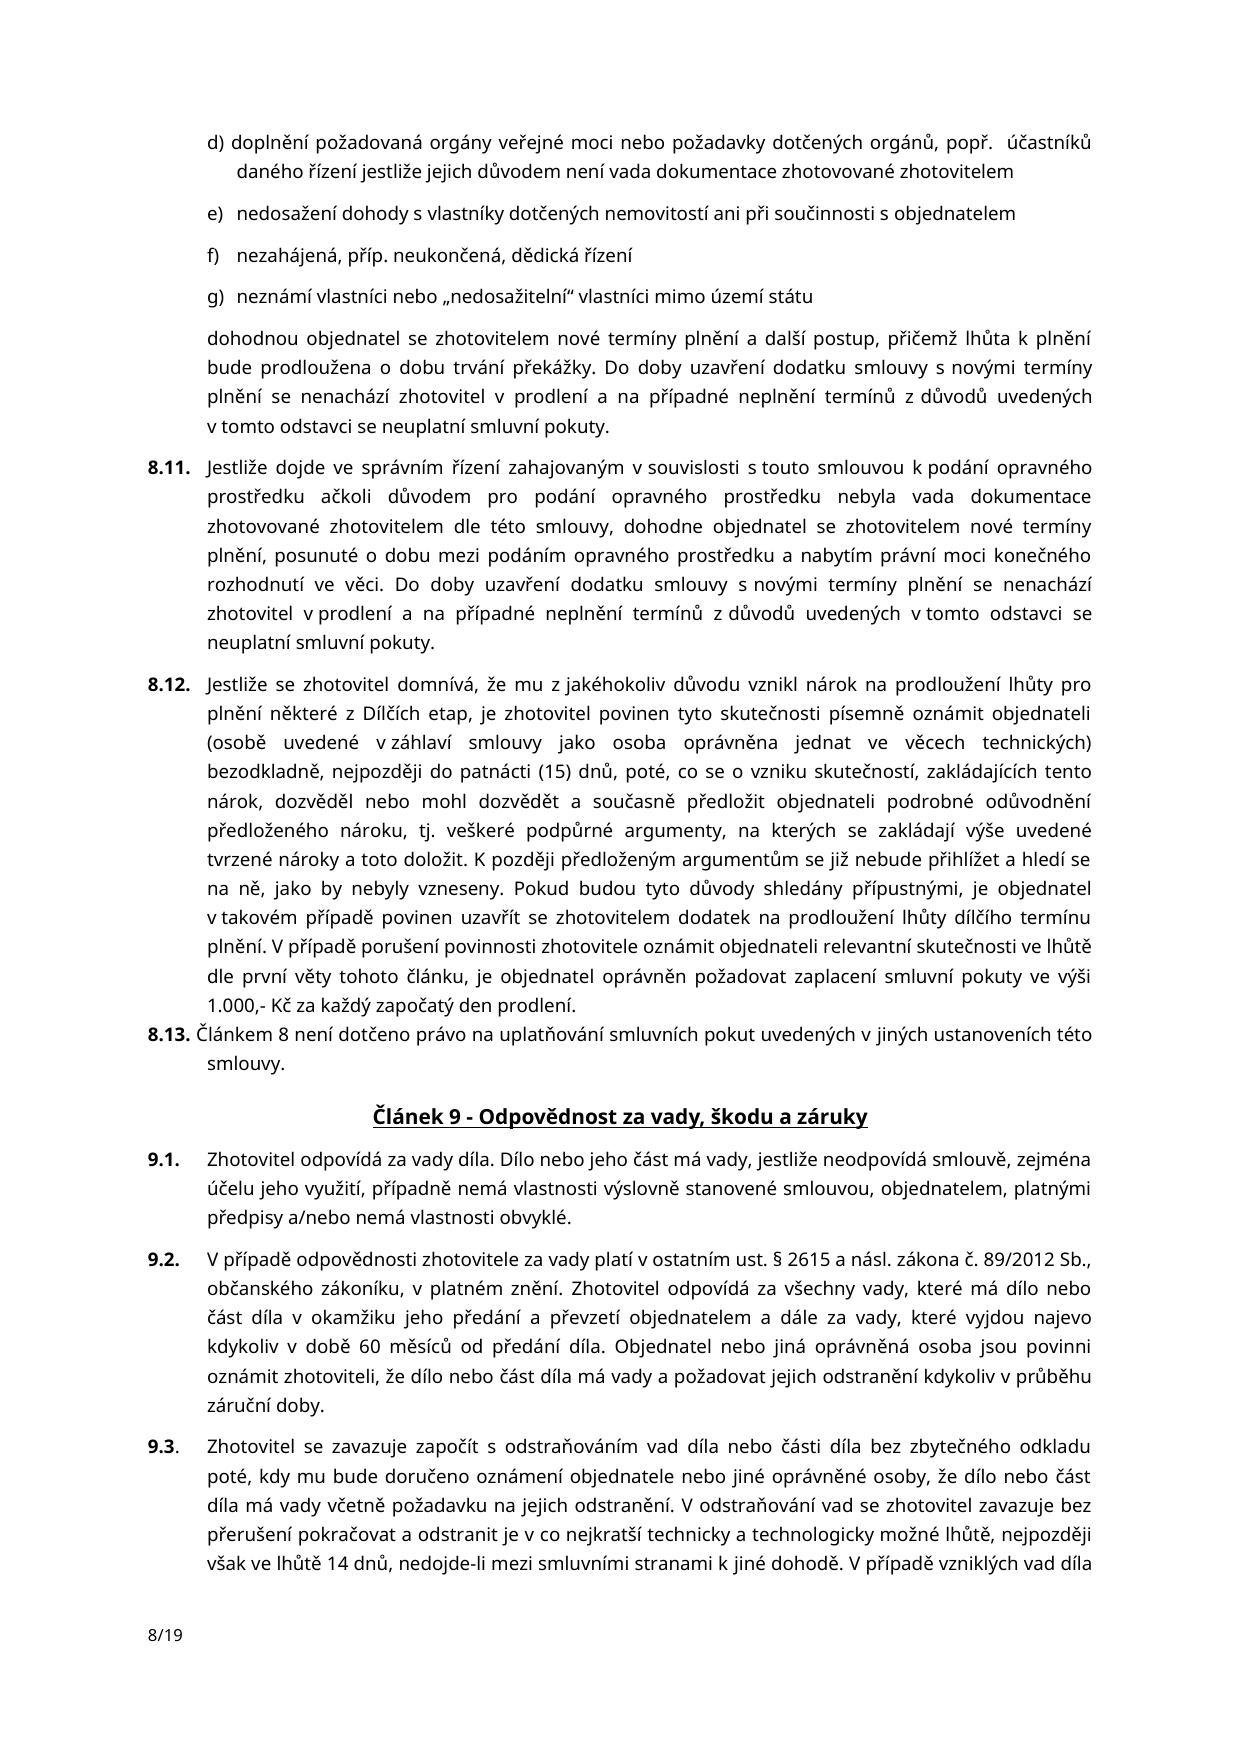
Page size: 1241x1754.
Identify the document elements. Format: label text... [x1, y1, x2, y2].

text f) nezahájená, příp. neukončená, dědická řízení [207, 239, 1092, 268]
text e) nedosažení dohody s vlastníky dotčených nemovitostí ani při součinnosti s objednatelem [207, 197, 1092, 226]
subtitle Článek 9 - Odpovědnost za vady, škodu a záruky [148, 1101, 1092, 1131]
text g) neznámí vlastníci nebo „nedosažitelní“ vlastníci mimo území státu [207, 281, 1092, 310]
subtitle 9.1. Zhotovitel odpovídá za vady díla. Dílo nebo jeho část má vady, jestliže neodpovídá smlouvě, zejména účelu jeho využití, případně nemá vlastnosti výslovně stanovené smlouvou, objednatelem, platnými předpisy a/nebo nemá vlastnosti obvyklé. [148, 1143, 1092, 1231]
text 8.11. Jestliže dojde ve správním řízení zahajovaným v souvislosti s touto smlouvou k podání opravného prostředku ačkoli důvodem pro podání opravného prostředku nebyla vada dokumentace zhotovované zhotovitelem dle této smlouvy, dohodne objednatel se zhotovitelem nové termíny plnění, posunuté o dobu mezi podáním opravného prostředku a nabytím právní moci konečného rozhodnutí ve věci. Do doby uzavření dodatku smlouvy s novými termíny plnění se nenachází zhotovitel v prodlení a na případné neplnění termínů z důvodů uvedených v tomto odstavci se neuplatní smluvní pokuty. [148, 451, 1092, 656]
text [148, 1431, 1092, 1576]
text 8.13. Článkem 8 není dotčeno právo na uplatňování smluvních pokut uvedených v jiných ustanoveních této smlouvy. [148, 1018, 1092, 1076]
text dohodnou objednatel se zhotovitelem nové termíny plnění a další postup, přičemž lhůta k plnění bude prodloužena o dobu trvání překážky. Do doby uzavření dodatku smlouvy s novými termíny plnění se nenachází zhotovitel v prodlení a na případné neplnění termínů z důvodů uvedených v tomto odstavci se neuplatní smluvní pokuty. [207, 322, 1092, 439]
text 8.12. Jestliže se zhotovitel domnívá, že mu z jakéhokoliv důvodu vznikl nárok na prodloužení lhůty pro plnění některé z Dílčích etap, je zhotovitel povinen tyto skutečnosti písemně oznámit objednateli (osobě uvedené v záhlaví smlouvy jako osoba oprávněna jednat ve věcech technických) bezodkladně, nejpozději do patnácti (15) dnů, poté, co se o vzniku skutečností, zakládajících tento nárok, dozvěděl nebo mohl dozvědět a současně předložit objednateli podrobné odůvodnění předloženého nároku, tj. veškeré podpůrné argumenty, na kterých se zakládají výše uvedené tvrzené nároky a toto doložit. K později předloženým argumentům se již nebude přihlížet a hledí se na ně, jako by nebyly vzneseny. Pokud budou tyto důvody shledány přípustnými, je objednatel v takovém případě povinen uzavřít se zhotovitelem dodatek na prodloužení lhůty dílčího termínu plnění. V případě porušení povinnosti zhotovitele oznámit objednateli relevantní skutečnosti ve lhůtě dle první věty tohoto článku, je objednatel oprávněn požadovat zaplacení smluvní pokuty ve výši 1.000,- Kč za každý započatý den prodlení. [148, 668, 1092, 1018]
text d) doplnění požadovaná orgány veřejné moci nebo požadavky dotčených orgánů, popř. účastníků daného řízení jestliže jejich důvodem není vada dokumentace zhotovované zhotovitelem [207, 126, 1092, 185]
subtitle 9.2. V případě odpovědnosti zhotovitele za vady platí v ostatním ust. § 2615 a násl. zákona č. 89/2012 Sb., občanského zákoníku, v platném znění. Zhotovitel odpovídá za všechny vady, které má dílo nebo část díla v okamžiku jeho předání a převzetí objednatelem a dále za vady, které vyjdou najevo kdykoliv v době 60 měsíců od předání díla. Objednatel nebo jiná oprávněná osoba jsou povinni oznámit zhotoviteli, že dílo nebo část díla má vady a požadovat jejich odstranění kdykoliv v průběhu záruční doby. [148, 1243, 1092, 1418]
